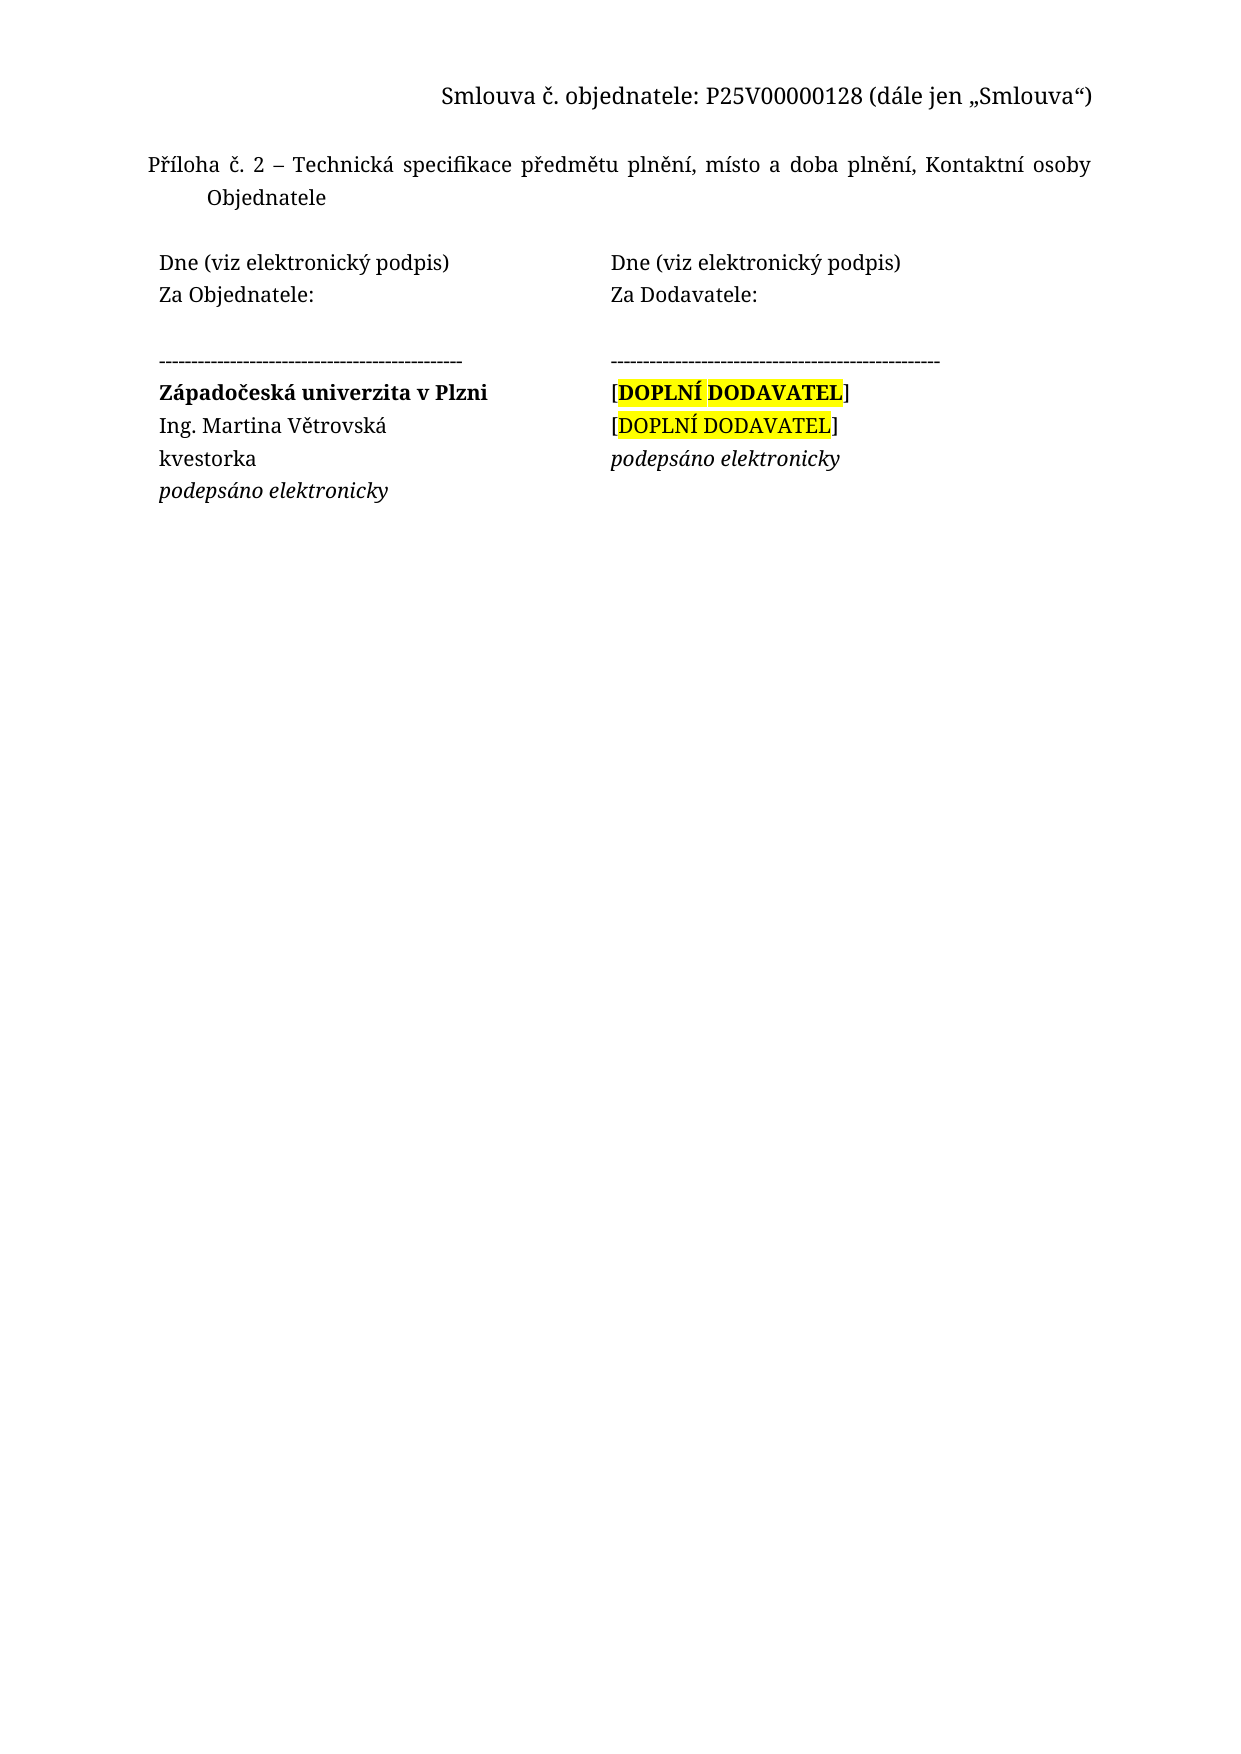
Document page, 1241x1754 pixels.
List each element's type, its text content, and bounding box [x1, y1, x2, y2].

table_header Dne (viz elektronický podpis) Za Objednatele: ----------------------------------------------- Západočeská univerzita v Plzni Ing. Martina Větrovská kvestorka podepsáno elektronicky [148, 248, 599, 508]
table_header Dne (viz elektronický podpis) Za Dodavatele: --------------------------------------------------- [DOPLNÍ DODAVATEL] [DOPLNÍ DODAVATEL] podepsáno elektronicky [599, 248, 1051, 508]
text Příloha č. 2 – Technická specifikace předmětu plnění, místo a doba plnění, Kontaktní osoby Objednatele [148, 150, 1093, 211]
